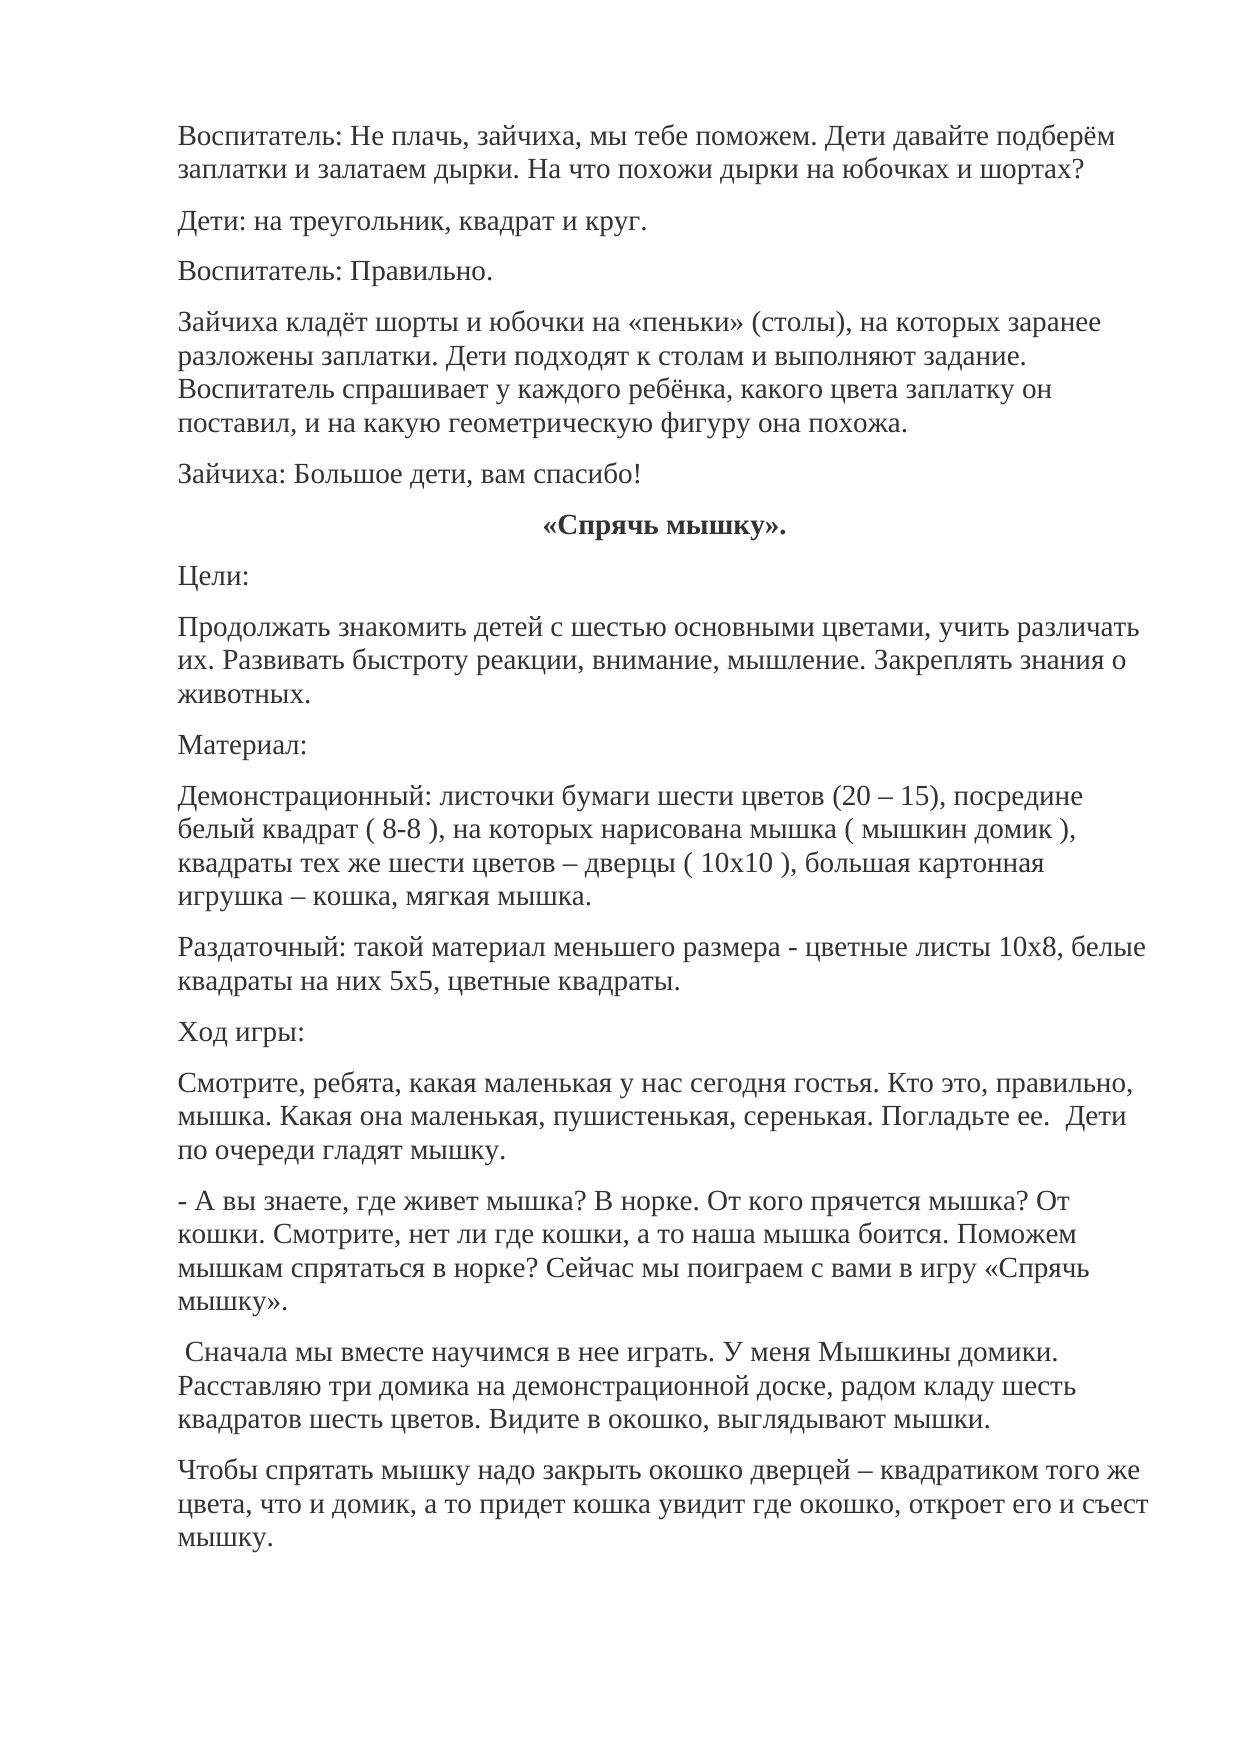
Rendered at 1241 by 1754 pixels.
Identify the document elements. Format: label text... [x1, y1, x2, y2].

text Дети: на треугольник, квадрат и круг. [177, 203, 1152, 236]
text «Спрячь мышку». [177, 507, 1152, 541]
text Чтобы спрятать мышку надо закрыть окошко дверцей – квадратиком того же цвета, что и домик, а то придет кошка увидит где окошко, откроет его и съест мышку. [177, 1452, 1152, 1553]
text Цели: [177, 558, 1152, 591]
text Демонстрационный: листочки бумаги шести цветов (20 – 15), посредине белый квадрат ( 8-8 ), на которых нарисована мышка ( мышкин домик ), квадраты тех же шести цветов – дверцы ( 10х10 ), большая картонная игрушка – кошка, мягкая мышка. [177, 778, 1152, 912]
text Раздаточный: такой материал меньшего размера - цветные листы 10х8, белые квадраты на них 5х5, цветные квадраты. [177, 929, 1152, 996]
text - А вы знаете, где живет мышка? В норке. От кого прячется мышка? От кошки. Смотрите, нет ли где кошки, а то наша мышка боится. Поможем мышкам спрятаться в норке? Сейчас мы поиграем с вами в игру «Спрячь мышку». [177, 1183, 1152, 1317]
text Зайчиха: Большое дети, вам спасибо! [177, 456, 1152, 489]
text Продолжать знакомить детей с шестью основными цветами, учить различать их. Развивать быстроту реакции, внимание, мышление. Закреплять знания о животных. [177, 609, 1152, 709]
text Зайчиха кладёт шорты и юбочки на «пеньки» (столы), на которых заранее разложены заплатки. Дети подходят к столам и выполняют задание. Воспитатель спрашивает у каждого ребёнка, какого цвета заплатку он поставил, и на какую геометрическую фигуру она похожа. [177, 304, 1152, 439]
text Воспитатель: Не плачь, зайчиха, мы тебе поможем. Дети давайте подберём заплатки и залатаем дырки. На что похожи дырки на юбочках и шортах? [177, 118, 1152, 185]
text Материал: [177, 727, 1152, 760]
text Смотрите, ребята, какая маленькая у нас сегодня гостья. Кто это, правильно, мышка. Какая она маленькая, пушистенькая, серенькая. Погладьте ее. Дети по очереди гладят мышку. [177, 1065, 1152, 1165]
text Воспитатель: Правильно. [177, 253, 1152, 287]
text Ход игры: [177, 1014, 1152, 1047]
text Cначала мы вместе научимся в нее играть. У меня Мышкины домики. Расставляю три домика на демонстрационной доске, радом кладу шесть квадратов шесть цветов. Видите в окошко, выглядывают мышки. [177, 1334, 1152, 1435]
